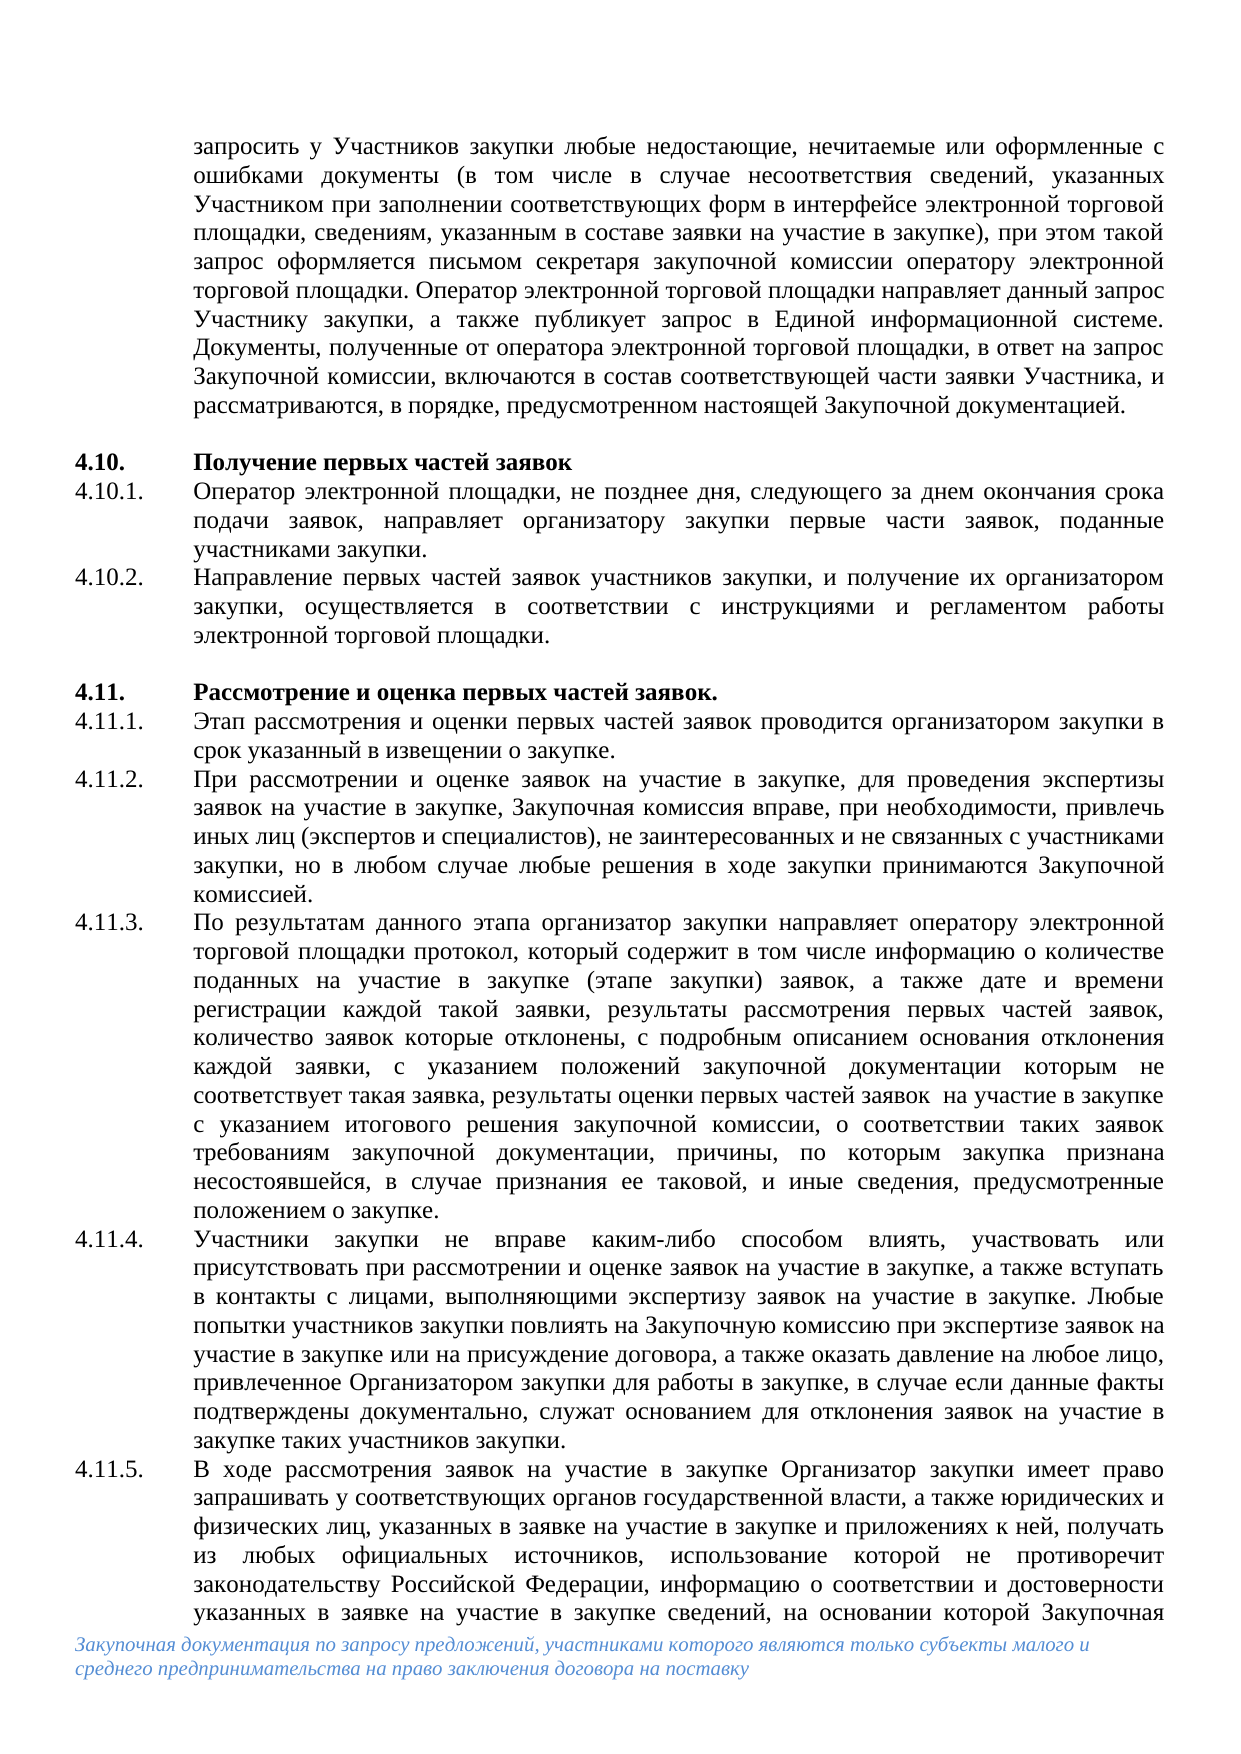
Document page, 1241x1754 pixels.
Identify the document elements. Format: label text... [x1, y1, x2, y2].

list При рассмотрении и оценке заявок на участие в закупке, для проведения экспертизы заявок на участие в закупке, Закупочная комиссия вправе, при необходимости, привлечь иных лиц (экспертов и специалистов), не заинтересованных и не связанных с участниками закупки, но в любом случае любые решения в ходе закупки принимаются Закупочной комиссией. [75, 764, 1165, 907]
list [75, 131, 1165, 419]
list Этап рассмотрения и оценки первых частей заявок проводится организатором закупки в срок указанный в извещении о закупке. [75, 706, 1165, 764]
list Получение первых частей заявок [75, 447, 1165, 476]
list Оператор электронной площадки, не позднее дня, следующего за днем окончания срока подачи заявок, направляет организатору закупки первые части заявок, поданные участниками закупки. [75, 476, 1165, 562]
list Участники закупки не вправе каким-либо способом влиять, участвовать или присутствовать при рассмотрении и оценке заявок на участие в закупке, а также вступать в контакты с лицами, выполняющими экспертизу заявок на участие в закупке. Любые попытки участников закупки повлиять на Закупочную комиссию при экспертизе заявок на участие в закупке или на присуждение договора, а также оказать давление на любое лицо, привлеченное Организатором закупки для работы в закупке, в случае если данные факты подтверждены документально, служат основанием для отклонения заявок на участие в закупке таких участников закупки. [75, 1224, 1165, 1454]
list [75, 1454, 1165, 1626]
list По результатам данного этапа организатор закупки направляет оператору электронной торговой площадки протокол, который содержит в том числе информацию о количестве поданных на участие в закупке (этапе закупки) заявок, а также дате и времени регистрации каждой такой заявки, результаты рассмотрения первых частей заявок, количество заявок которые отклонены, с подробным описанием основания отклонения каждой заявки, с указанием положений закупочной документации которым не соответствует такая заявка, результаты оценки первых частей заявок на участие в закупке с указанием итогового решения закупочной комиссии, о соответствии таких заявок требованиям закупочной документации, причины, по которым закупка признана несостоявшейся, в случае признания ее таковой, и иные сведения, предусмотренные положением о закупке. [75, 907, 1165, 1224]
list Направление первых частей заявок участников закупки, и получение их организатором закупки, осуществляется в соответствии с инструкциями и регламентом работы электронной торговой площадки. [75, 562, 1165, 649]
list Рассмотрение и оценка первых частей заявок. [75, 677, 1165, 706]
